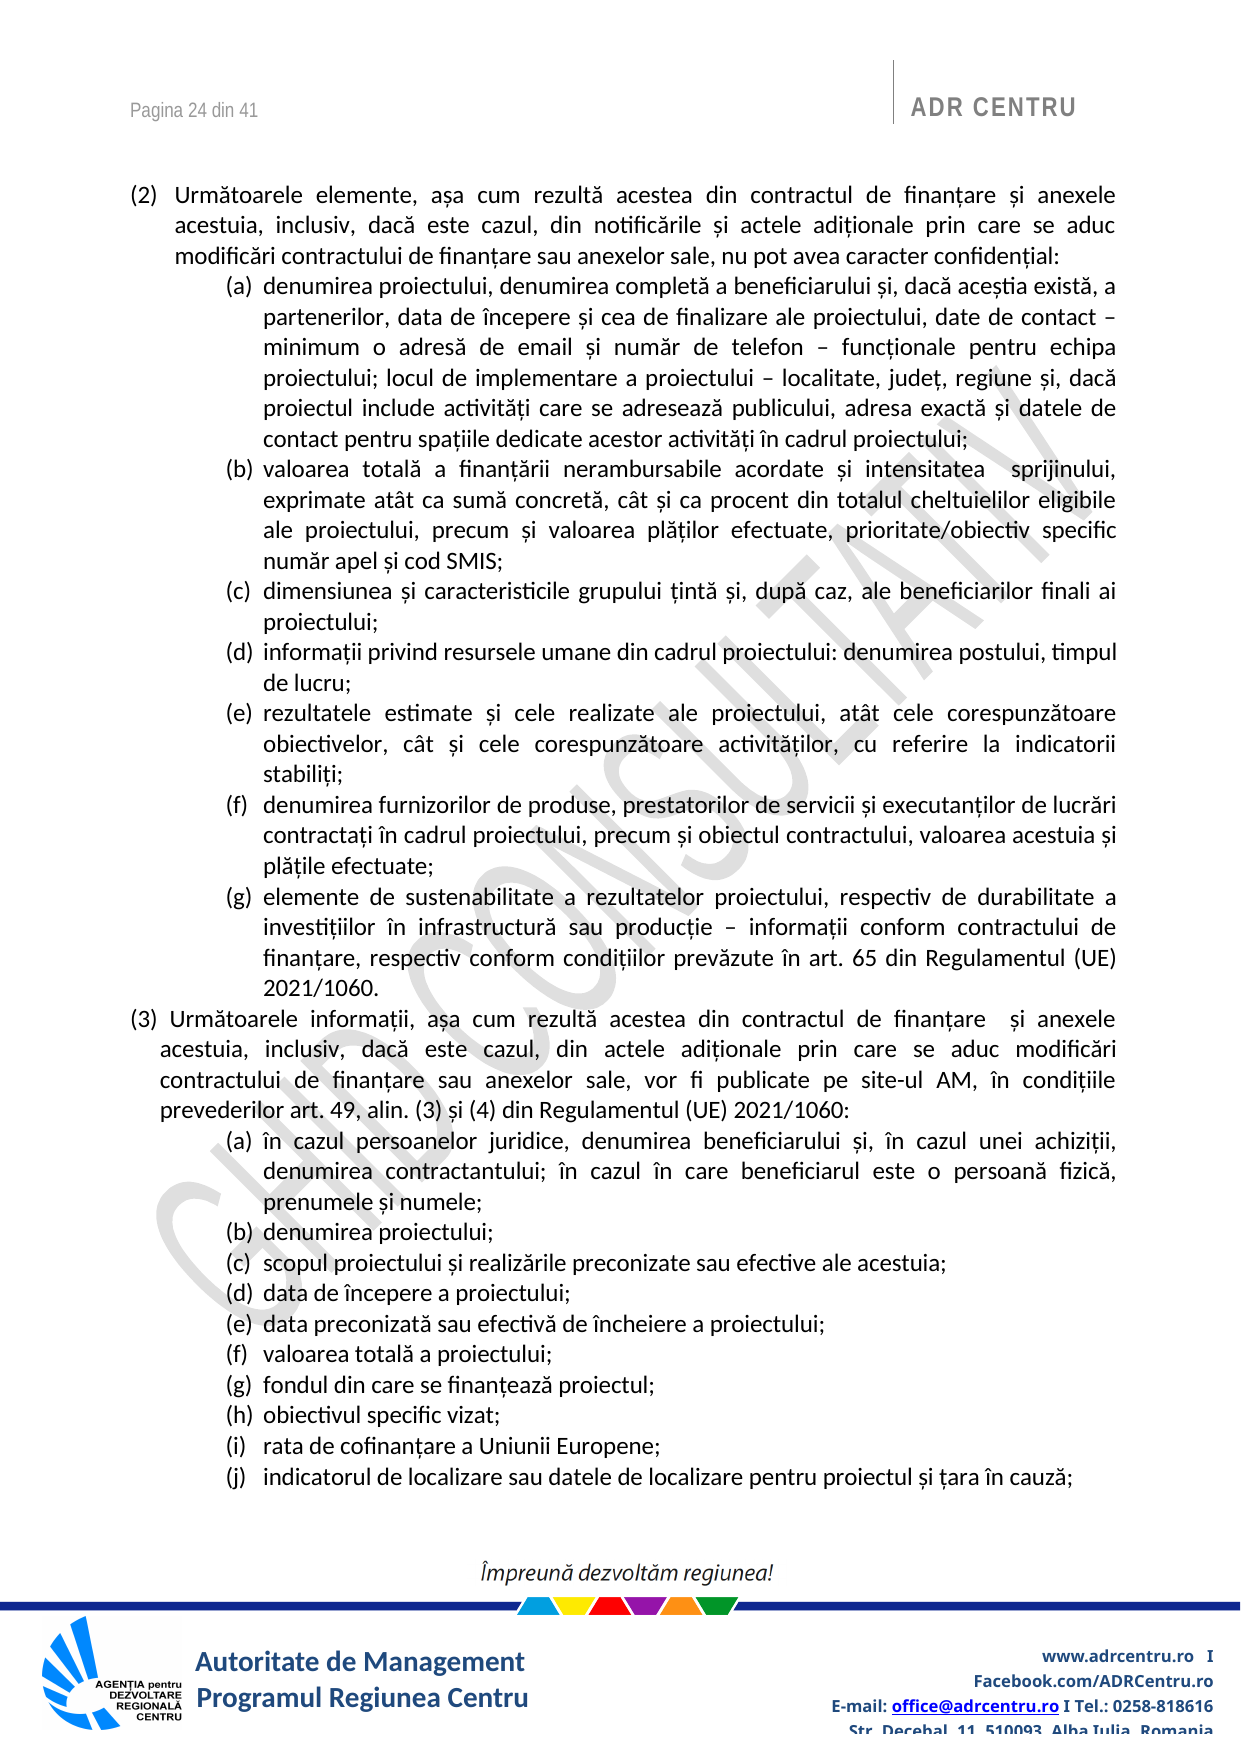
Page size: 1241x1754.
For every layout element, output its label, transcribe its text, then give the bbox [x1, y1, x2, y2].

list informații privind resursele umane din cadrul proiectului: denumirea postului, timpul de lucru; [225, 637, 1117, 698]
list data de începere a proiectului; [225, 1277, 1117, 1308]
list denumirea furnizorilor de produse, prestatorilor de servicii și executanților de lucrări contractați în cadrul proiectului, precum și obiectul contractului, valoarea acestuia și plățile efectuate; [225, 789, 1117, 881]
list rezultatele estimate și cele realizate ale proiectului, atât cele corespunzătoare obiectivelor, cât și cele corespunzătoare activităților, cu referire la indicatorii stabiliți; [225, 698, 1117, 789]
picture [42, 1616, 182, 1730]
list denumirea proiectului, denumirea completă a beneficiarului și, dacă aceștia există, a partenerilor, data de începere și cea de finalizare ale proiectului, date de contact – minimum o adresă de email și număr de telefon – funcționale pentru echipa proiectului; locul de implementare a proiectului – localitate, județ, regiune și, dacă proiectul include activități care se adresează publicului, adresa exactă și datele de contact pentru spațiile dedicate acestor activități în cadrul proiectului; [225, 270, 1117, 453]
picture [0, 1597, 526, 1615]
list data preconizată sau efectivă de încheiere a proiectului; [225, 1308, 1117, 1338]
picture [550, 1597, 1241, 1615]
list scopul proiectului și realizările preconizate sau efective ale acestuia; [225, 1247, 1117, 1277]
list obiectivul specific vizat; [225, 1399, 1117, 1430]
list în cazul persoanelor juridice, denumirea beneficiarului și, în cazul unei achiziții, denumirea contractantului; în cazul în care beneficiarul este o persoană fizică, prenumele și numele; [225, 1125, 1117, 1216]
list dimensiunea și caracteristicile grupului țintă și, după caz, ale beneficiarilor finali ai proiectului; [225, 576, 1117, 637]
list Următoarele elemente, așa cum rezultă acestea din contractul de finanțare și anexele acestuia, inclusiv, dacă este cazul, din notificările și actele adiționale prin care se aduc modificări contractului de finanțare sau anexelor sale, nu pot avea caracter confidențial: [130, 179, 1117, 270]
picture [467, 1559, 786, 1586]
list fondul din care se finanțează proiectul; [225, 1369, 1117, 1399]
list valoarea totală a proiectului; [225, 1338, 1117, 1369]
list denumirea proiectului; [225, 1216, 1117, 1247]
text (3) Următoarele informații, așa cum rezultă acestea din contractul de finanțare și anexele acestuia, inclusiv, dacă este cazul, din actele adiționale prin care se aduc modificări contractului de finanțare sau anexelor sale, vor fi publicate pe site-ul AM, în condițiile prevederilor art. 49, alin. (3) și (4) din Regulamentul (UE) 2021/1060: [130, 1003, 1117, 1125]
list indicatorul de localizare sau datele de localizare pentru proiectul și țara în cauză; [225, 1461, 1117, 1491]
list rata de cofinanțare a Uniunii Europene; [225, 1430, 1117, 1461]
list elemente de sustenabilitate a rezultatelor proiectului, respectiv de durabilitate a investițiilor în infrastructură sau producție – informații conform contractului de finanțare, respectiv conform condițiilor prevăzute în art. 65 din Regulamentul (UE) 2021/1060. [225, 881, 1117, 1003]
list valoarea totală a finanțării nerambursabile acordate și intensitatea sprijinului, exprimate atât ca sumă concretă, cât și ca procent din totalul cheltuielilor eligibile ale proiectului, precum și valoarea plăților efectuate, prioritate/obiectiv specific număr apel și cod SMIS; [225, 453, 1117, 576]
